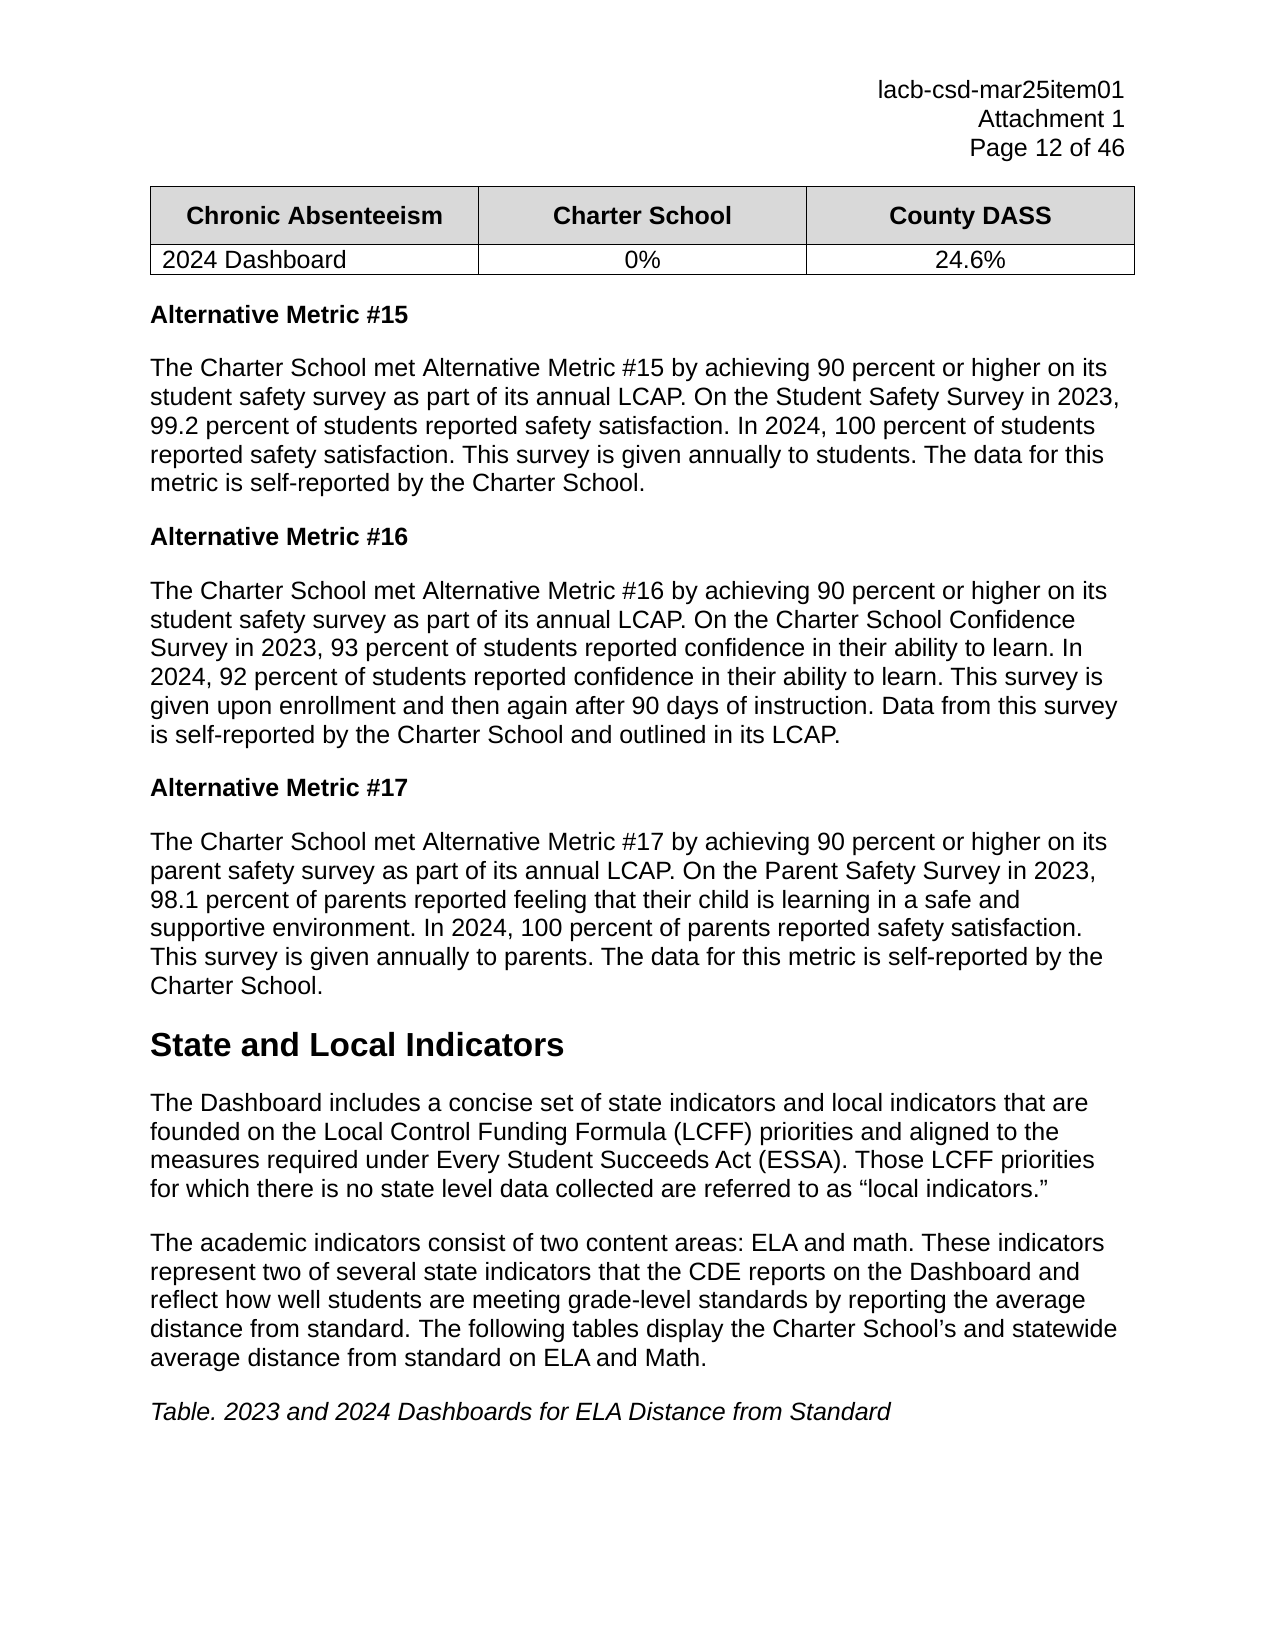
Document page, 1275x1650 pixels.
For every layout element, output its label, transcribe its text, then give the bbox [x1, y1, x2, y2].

subtitle Alternative Metric #17 [150, 773, 1125, 802]
subtitle Table. 2023 and 2024 Dashboards for ELA Distance from Standard [150, 1397, 1125, 1426]
table_cell 2024 Dashboard [151, 245, 478, 273]
table_header Chronic Absenteeism [151, 187, 478, 244]
table_header County DASS [807, 187, 1134, 244]
table_header Charter School [479, 187, 806, 244]
text The Charter School met Alternative Metric #15 by achieving 90 percent or higher on its student safety survey as part of its annual LCAP. On the Student Safety Survey in 2023, 99.2 percent of students reported safety satisfaction. In 2024, 100 percent of students reported safety satisfaction. This survey is given annually to students. The data for this metric is self-reported by the Charter School. [150, 353, 1125, 497]
subtitle Alternative Metric #15 [150, 299, 1125, 328]
text The Charter School met Alternative Metric #17 by achieving 90 percent or higher on its parent safety survey as part of its annual LCAP. On the Parent Safety Survey in 2023, 98.1 percent of parents reported feeling that their child is learning in a safe and supportive environment. In 2024, 100 percent of parents reported safety satisfaction. This survey is given annually to parents. The data for this metric is self-reported by the Charter School. [150, 827, 1125, 999]
subtitle State and Local Indicators [150, 1024, 1125, 1063]
text The Dashboard includes a concise set of state indicators and local indicators that are founded on the Local Control Funding Formula (LCFF) priorities and aligned to the measures required under Every Student Succeeds Act (ESSA). Those LCFF priorities for which there is no state level data collected are referred to as “local indicators.” [150, 1088, 1125, 1203]
table_cell 0% [479, 245, 806, 273]
text The academic indicators consist of two content areas: ELA and math. These indicators represent two of several state indicators that the CDE reports on the Dashboard and reflect how well students are meeting grade-level standards by reporting the average distance from standard. The following tables display the Charter School’s and statewide average distance from standard on ELA and Math. [150, 1228, 1125, 1372]
text The Charter School met Alternative Metric #16 by achieving 90 percent or higher on its student safety survey as part of its annual LCAP. On the Charter School Confidence Survey in 2023, 93 percent of students reported confidence in their ability to learn. In 2024, 92 percent of students reported confidence in their ability to learn. This survey is given upon enrollment and then again after 90 days of instruction. Data from this survey is self-reported by the Charter School and outlined in its LCAP. [150, 576, 1125, 748]
subtitle Alternative Metric #16 [150, 522, 1125, 551]
table_cell 24.6% [807, 245, 1134, 273]
